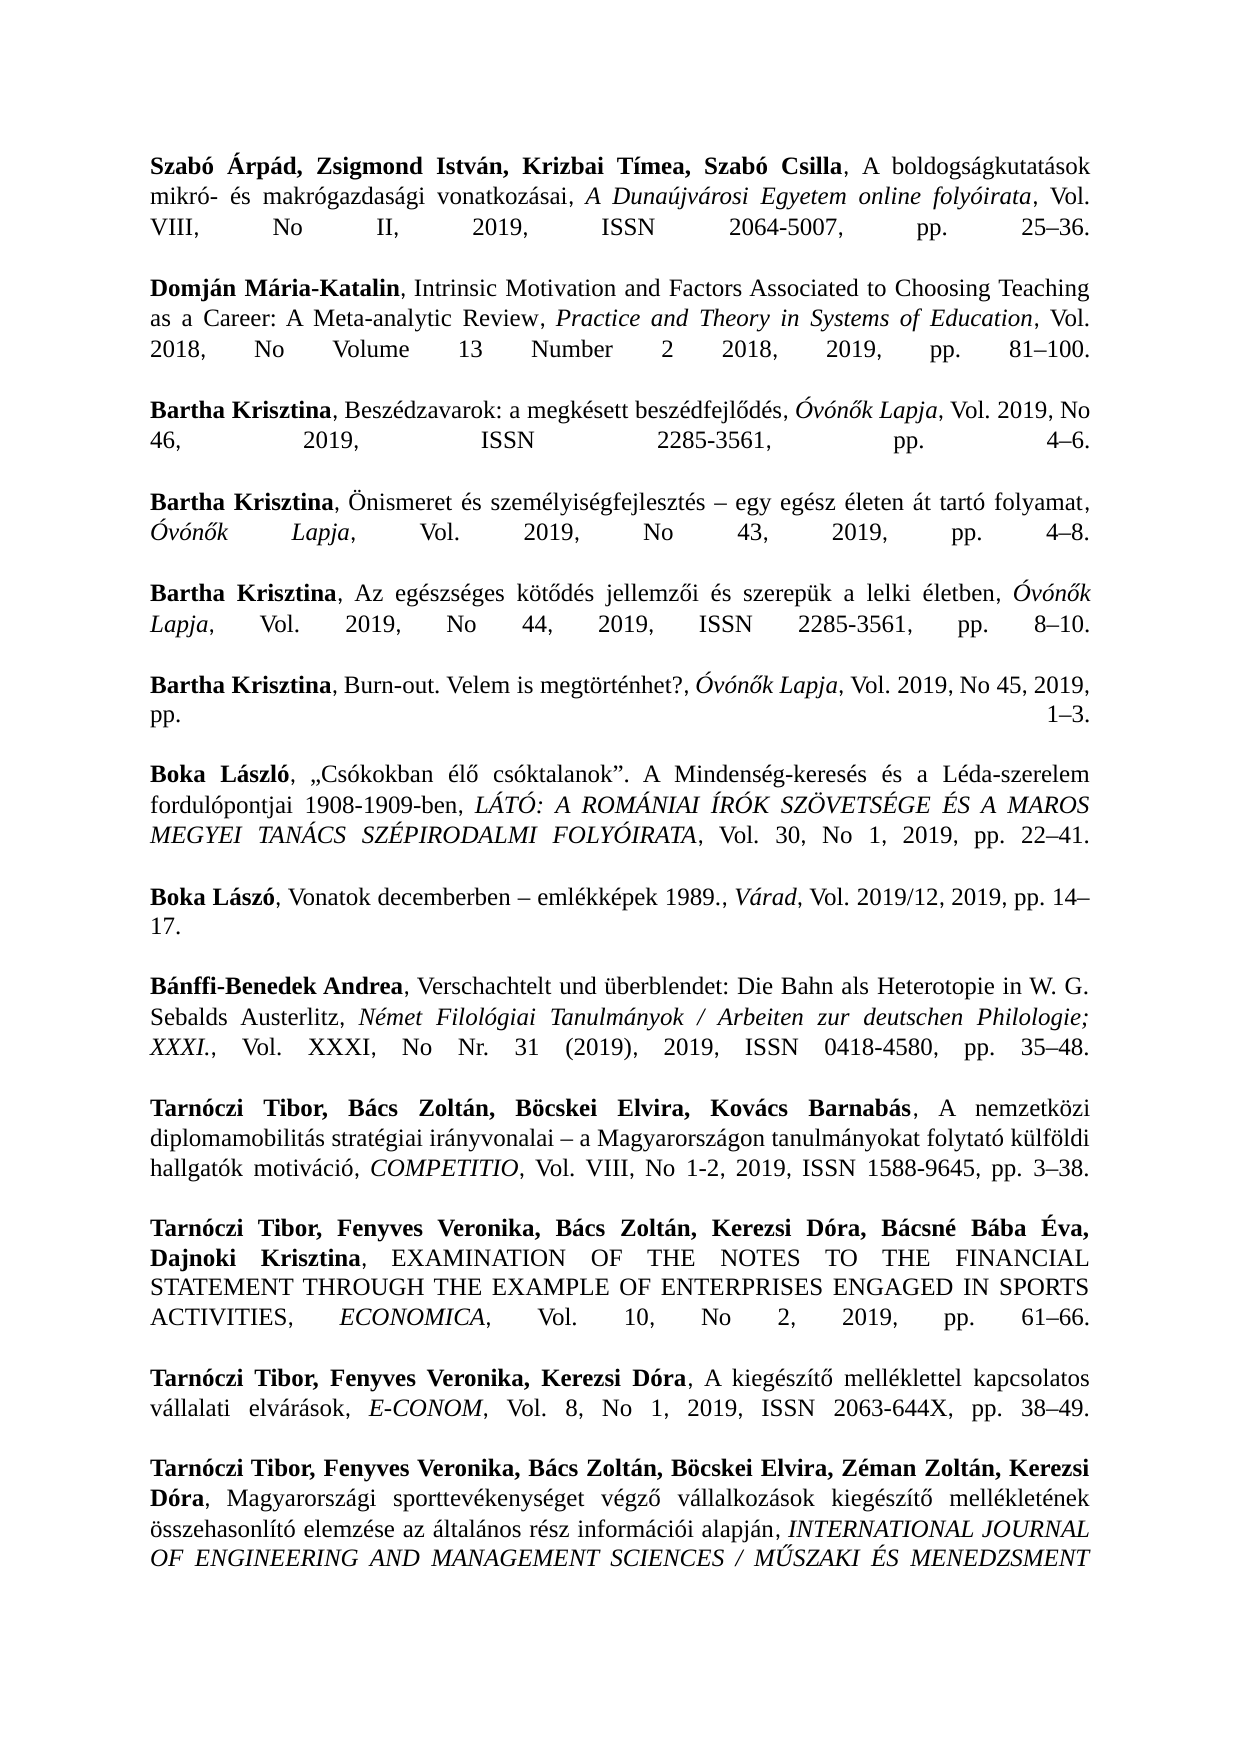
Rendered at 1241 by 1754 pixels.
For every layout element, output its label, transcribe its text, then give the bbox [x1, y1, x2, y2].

text Boka Lászó, Vonatok decemberben – emlékképek 1989., Várad, Vol. 2019/12, 2019, pp. 14–17. [150, 881, 1090, 971]
text Bartha Krisztina, Önismeret és személyiségfejlesztés – egy egész életen át tartó folyamat, Óvónők Lapja, Vol. 2019, No 43, 2019, pp. 4–8. [150, 486, 1090, 577]
text Tarnóczi Tibor, Fenyves Veronika, Bács Zoltán, Kerezsi Dóra, Bácsné Bába Éva, Dajnoki Krisztina, EXAMINATION OF THE NOTES TO THE FINANCIAL STATEMENT THROUGH THE EXAMPLE OF ENTERPRISES ENGAGED IN SPORTS ACTIVITIES, ECONOMICA, Vol. 10, No 2, 2019, pp. 61–66. [150, 1213, 1090, 1362]
text Bánffi-Benedek Andrea, Verschachtelt und überblendet: Die Bahn als Heterotopie in W. G. Sebalds Austerlitz, Német Filológiai Tanulmányok / Arbeiten zur deutschen Philologie; XXXI., Vol. XXXI, No Nr. 31 (2019), 2019, ISSN 0418-4580, pp. 35–48. [150, 971, 1090, 1093]
text Bartha Krisztina, Burn-out. Velem is megtörténhet?, Óvónők Lapja, Vol. 2019, No 45, 2019, pp. 1–3. [150, 669, 1090, 759]
text Bartha Krisztina, Az egészséges kötődés jellemzői és szerepük a lelki életben, Óvónők Lapja, Vol. 2019, No 44, 2019, ISSN 2285-3561, pp. 8–10. [150, 577, 1090, 669]
text Tarnóczi Tibor, Fenyves Veronika, Kerezsi Dóra, A kiegészítő melléklettel kapcsolatos vállalati elvárások, E-CONOM, Vol. 8, No 1, 2019, ISSN 2063-644X, pp. 38–49. [150, 1362, 1090, 1453]
text Szabó Árpád, Zsigmond István, Krizbai Tímea, Szabó Csilla, A boldogságkutatások mikró- és makrógazdasági vonatkozásai, A Dunaújvárosi Egyetem online folyóirata, Vol. VIII, No II, 2019, ISSN 2064-5007, pp. 25–36. [150, 150, 1090, 272]
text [150, 1453, 1090, 1572]
text Tarnóczi Tibor, Bács Zoltán, Böcskei Elvira, Kovács Barnabás, A nemzetközi diplomamobilitás stratégiai irányvonalai – a Magyarországon tanulmányokat folytató külföldi hallgatók motiváció, COMPETITIO, Vol. VIII, No 1-2, 2019, ISSN 1588-9645, pp. 3–38. [150, 1093, 1090, 1213]
text Domján Mária-Katalin, Intrinsic Motivation and Factors Associated to Choosing Teaching as a Career: A Meta-analytic Review, Practice and Theory in Systems of Education, Vol. 2018, No Volume 13 Number 2 2018, 2019, pp. 81–100. [150, 272, 1090, 394]
text Boka László, „Csókokban élő csóktalanok”. A Mindenség-keresés és a Léda-szerelem fordulópontjai 1908-1909-ben, LÁTÓ: A ROMÁNIAI ÍRÓK SZÖVETSÉGE ÉS A MAROS MEGYEI TANÁCS SZÉPIRODALMI FOLYÓIRATA, Vol. 30, No 1, 2019, pp. 22–41. [150, 759, 1090, 881]
text Bartha Krisztina, Beszédzavarok: a megkésett beszédfejlődés, Óvónők Lapja, Vol. 2019, No 46, 2019, ISSN 2285-3561, pp. 4–6. [150, 394, 1090, 486]
